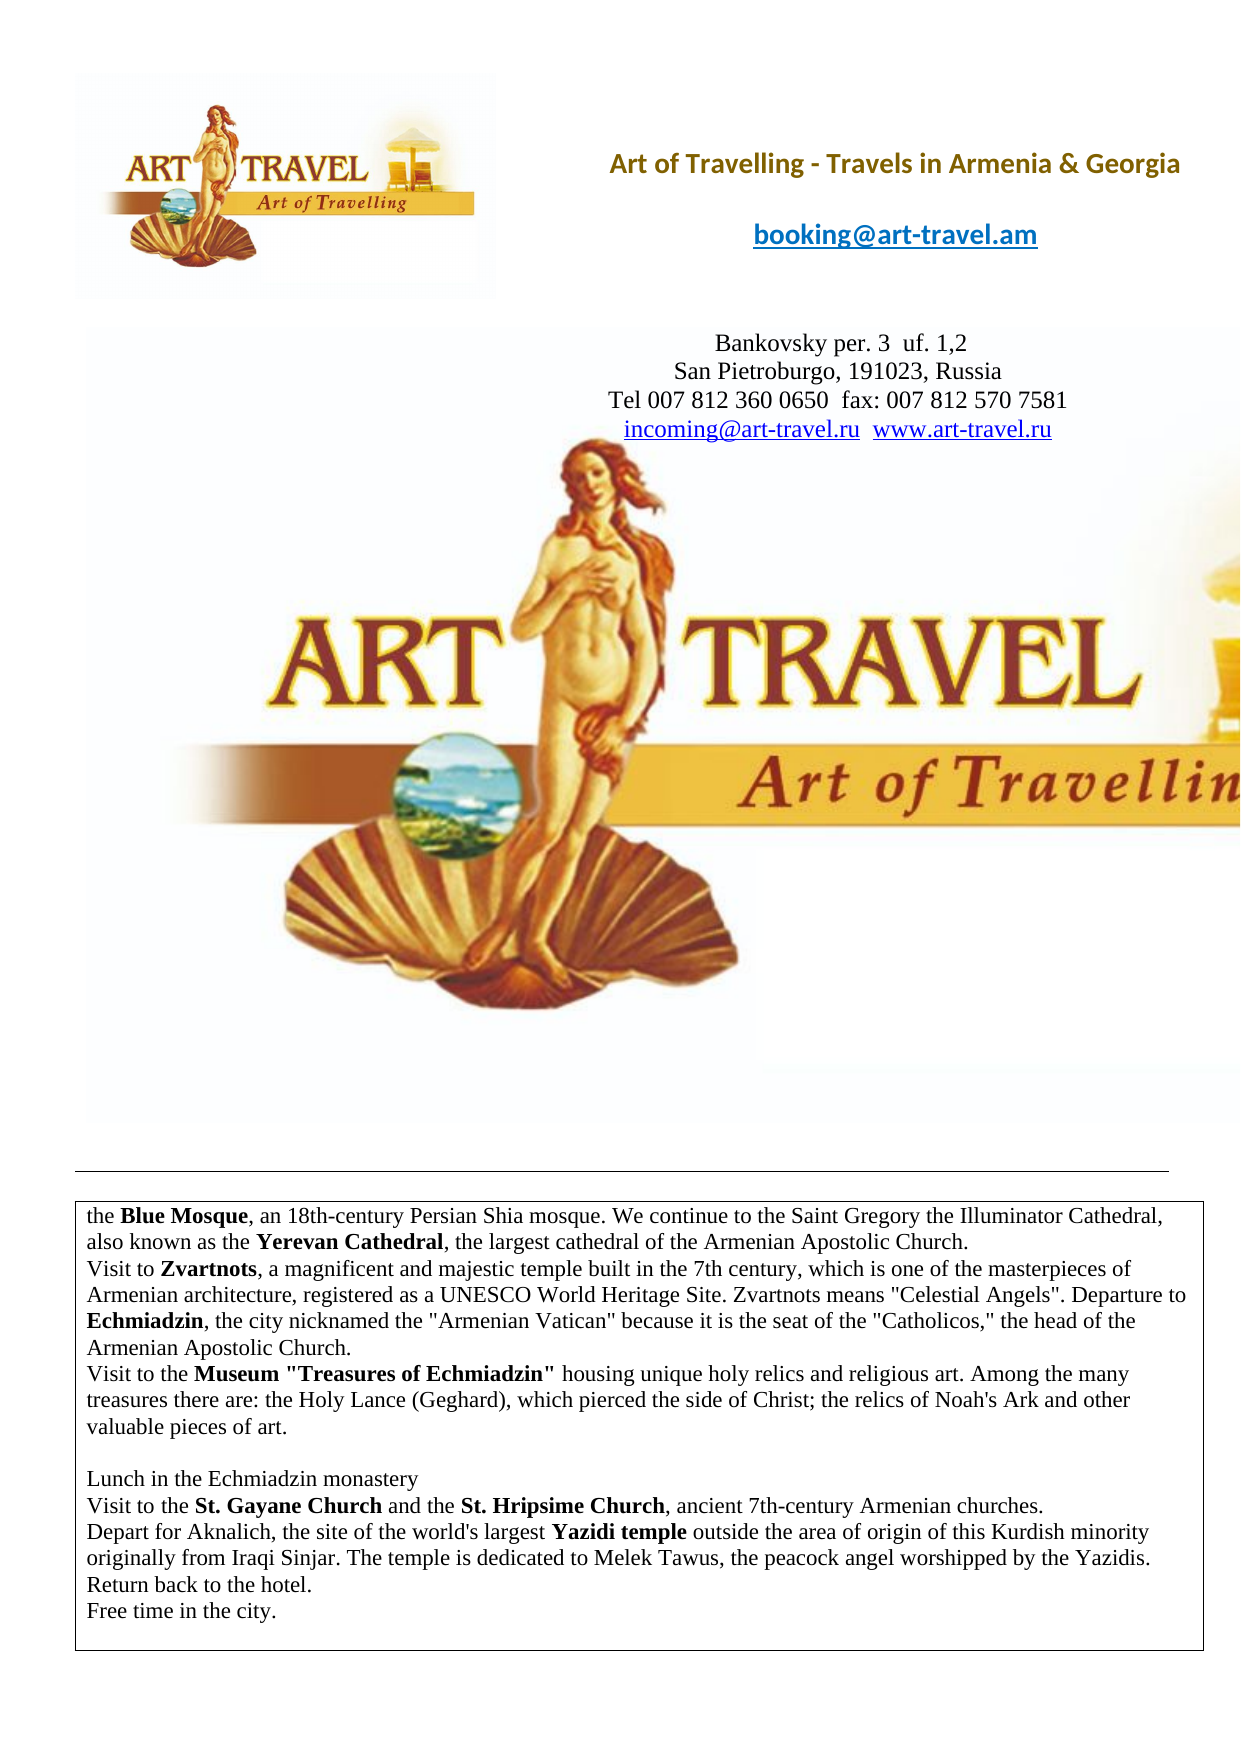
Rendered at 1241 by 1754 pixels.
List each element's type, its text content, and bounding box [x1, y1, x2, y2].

picture [75, 73, 496, 299]
picture [86, 327, 1241, 1123]
table_cell Breakfast at the hotel Though Armenia is a small country, it is characterized by great cultural and religious diversity. During our tour you see the Blue Mosque, an 18th-century Persian Shia mosque. We continue to the Saint Gregory the Illuminator Cathedral, also known as the Yerevan Cathedral, the largest cathedral of the Armenian Apostolic Church. Visit to Zvartnots, a magnificent and majestic temple built in the 7th century, which is one of the masterpieces of Armenian architecture, registered as a UNESCO World Heritage Site. Zvartnots means "Celestial Angels". Departure to Echmiadzin, the city nicknamed the "Armenian Vatican" because it is the seat of the "Catholicos," the head of the Armenian Apostolic Church. Visit to the Museum "Treasures of Echmiadzin" housing unique holy relics and religious art. Among the many treasures there are: the Holy Lance (Geghard), which pierced the side of Christ; the relics of Noah's Ark and other valuable pieces of art. Lunch in the Echmiadzin monastery Visit to the St. Gayane Church and the St. Hripsime Church, ancient 7th-century Armenian churches. Depart for Aknalich, the site of the world's largest Yazidi temple outside the area of origin of this Kurdish minority originally from Iraqi Sinjar. The temple is dedicated to Melek Tawus, the peacock angel worshipped by the Yazidis. Return back to the hotel. Free time in the city. [76, 1202, 1203, 1650]
